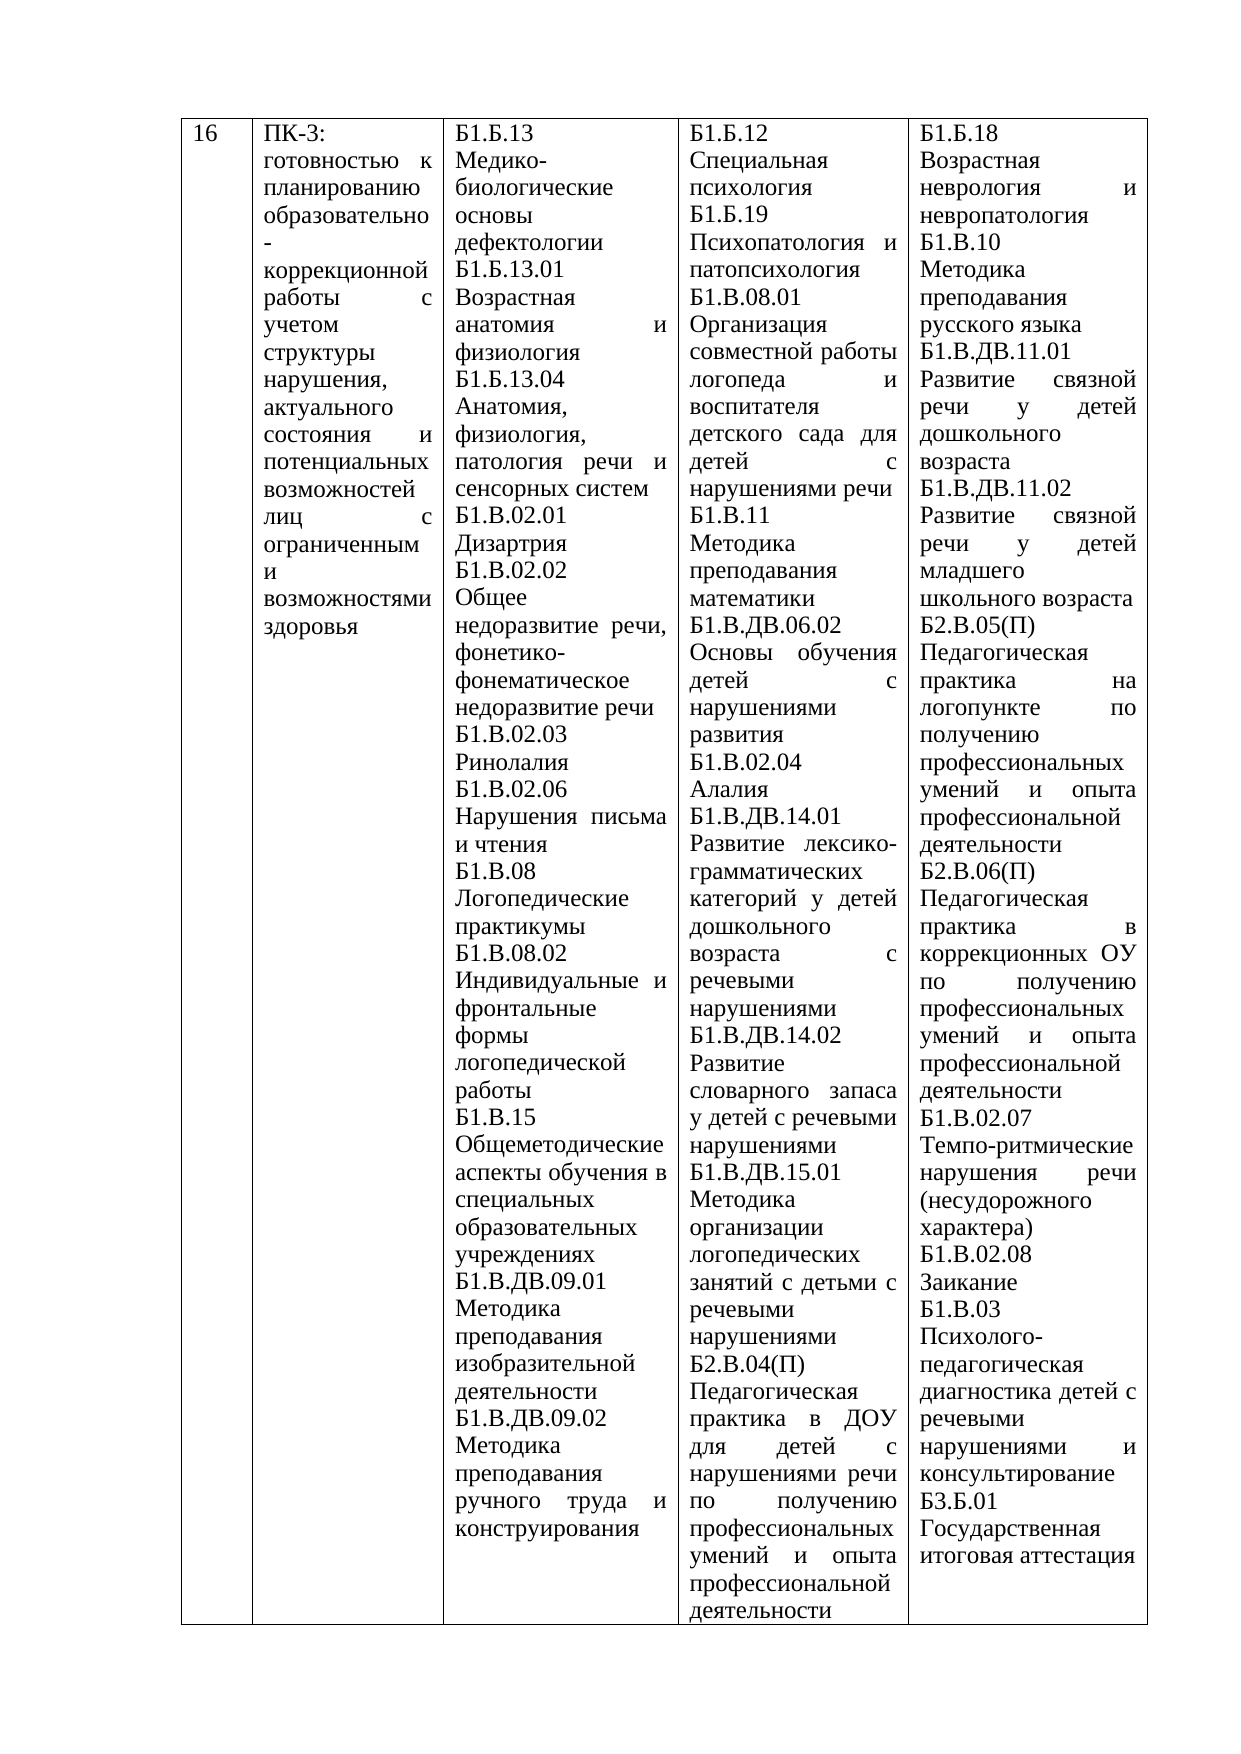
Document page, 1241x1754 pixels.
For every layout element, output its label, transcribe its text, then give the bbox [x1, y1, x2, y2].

table_cell 16 [182, 119, 252, 1624]
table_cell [253, 119, 443, 1624]
